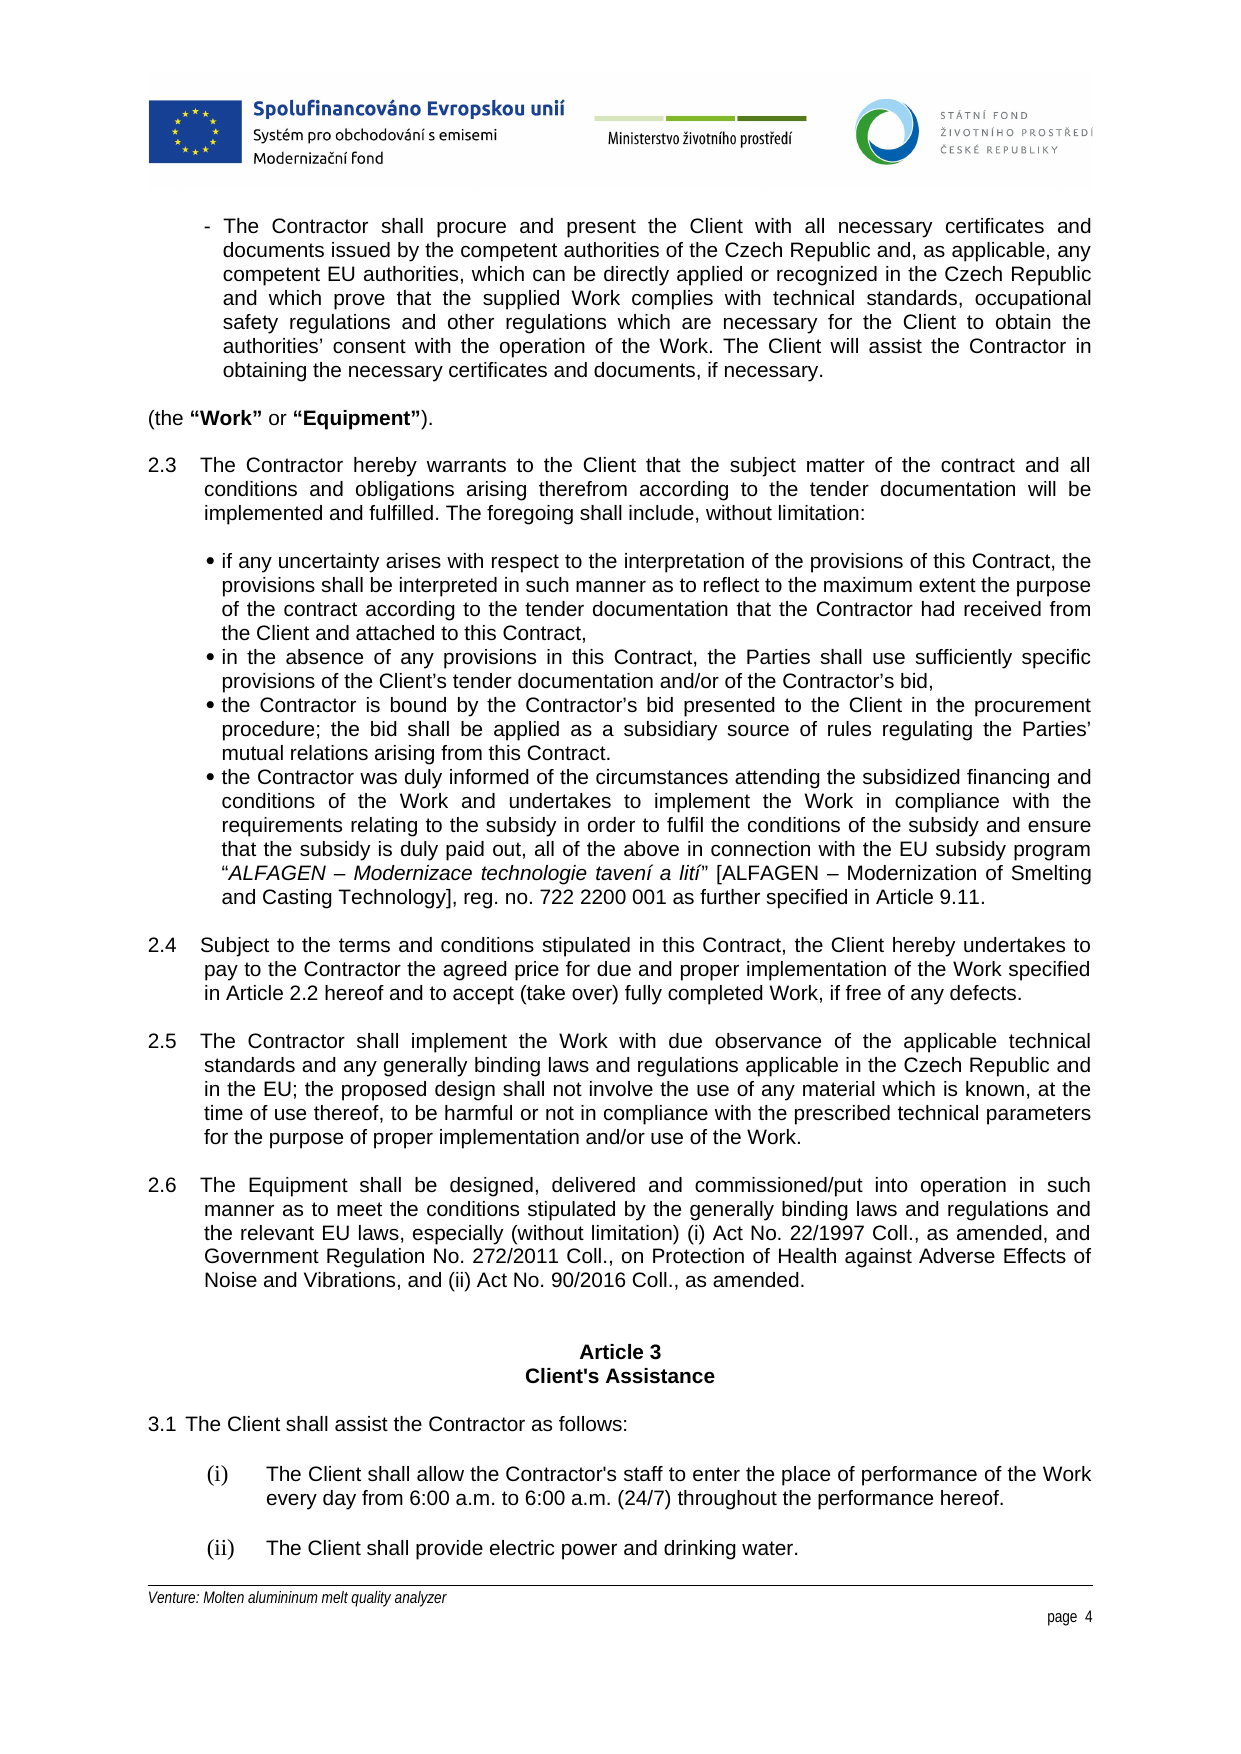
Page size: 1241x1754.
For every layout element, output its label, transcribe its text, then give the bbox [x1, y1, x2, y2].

list the Contractor is bound by the Contractor’s bid presented to the Client in the procurement procedure; the bid shall be applied as a subsidiary source of rules regulating the Parties’ mutual relations arising from this Contract. [207, 693, 1093, 765]
list The Contractor hereby warrants to the Client that the subject matter of the contract and all conditions and obligations arising therefrom according to the tender documentation will be implemented and fulfilled. The foregoing shall include, without limitation: [148, 453, 1093, 525]
list The Client shall assist the Contractor as follows: [148, 1412, 1093, 1436]
list if any uncertainty arises with respect to the interpretation of the provisions of this Contract, the provisions shall be interpreted in such manner as to reflect to the maximum extent the purpose of the contract according to the tender documentation that the Contractor had received from the Client and attached to this Contract, [207, 549, 1093, 645]
text Client's Assistance [148, 1364, 1093, 1388]
list the Contractor was duly informed of the circumstances attending the subsidized financing and conditions of the Work and undertakes to implement the Work in compliance with the requirements relating to the subsidy in order to fulfil the conditions of the subsidy and ensure that the subsidy is duly paid out, all of the above in connection with the EU subsidy program “ALFAGEN – Modernizace technologie tavení a lití” [ALFAGEN – Modernization of Smelting and Casting Technology], reg. no. 722 2200 001 as further specified in Article 9.11. [207, 765, 1093, 909]
text The Client shall allow the Contractor's staff to enter the place of performance of the Work every day from 6:00 a.m. to 6:00 a.m. (24/7) throughout the performance hereof. [207, 1460, 1093, 1510]
picture [147, 73, 1093, 190]
list The Equipment shall be designed, delivered and commissioned/put into operation in such manner as to meet the conditions stipulated by the generally binding laws and regulations and the relevant EU laws, especially (without limitation) (i) Act No. 22/1997 Coll., as amended, and Government Regulation No. 272/2011 Coll., on Protection of Health against Adverse Effects of Noise and Vibrations, and (ii) Act No. 90/2016 Coll., as amended. [148, 1172, 1093, 1292]
list Subject to the terms and conditions stipulated in this Contract, the Client hereby undertakes to pay to the Contractor the agreed price for due and proper implementation of the Work specified in Article 2.2 hereof and to accept (take over) fully completed Work, if free of any defects. [148, 933, 1093, 1005]
text - The Contractor shall procure and present the Client with all necessary certificates and documents issued by the competent authorities of the Czech Republic and, as applicable, any competent EU authorities, which can be directly applied or recognized in the Czech Republic and which prove that the supplied Work complies with technical standards, occupational safety regulations and other regulations which are necessary for the Client to obtain the authorities’ consent with the operation of the Work. The Client will assist the Contractor in obtaining the necessary certificates and documents, if necessary. [204, 214, 1093, 381]
text Article 3 [148, 1340, 1093, 1364]
list in the absence of any provisions in this Contract, the Parties shall use sufficiently specific provisions of the Client’s tender documentation and/or of the Contractor’s bid, [207, 645, 1093, 693]
list The Contractor shall implement the Work with due observance of the applicable technical standards and any generally binding laws and regulations applicable in the Czech Republic and in the EU; the proposed design shall not involve the use of any material which is known, at the time of use thereof, to be harmful or not in compliance with the prescribed technical parameters for the purpose of proper implementation and/or use of the Work. [148, 1029, 1093, 1148]
text The Client shall provide electric power and drinking water. [207, 1534, 1093, 1561]
text (the “Work” or “Equipment”). [148, 405, 1093, 429]
